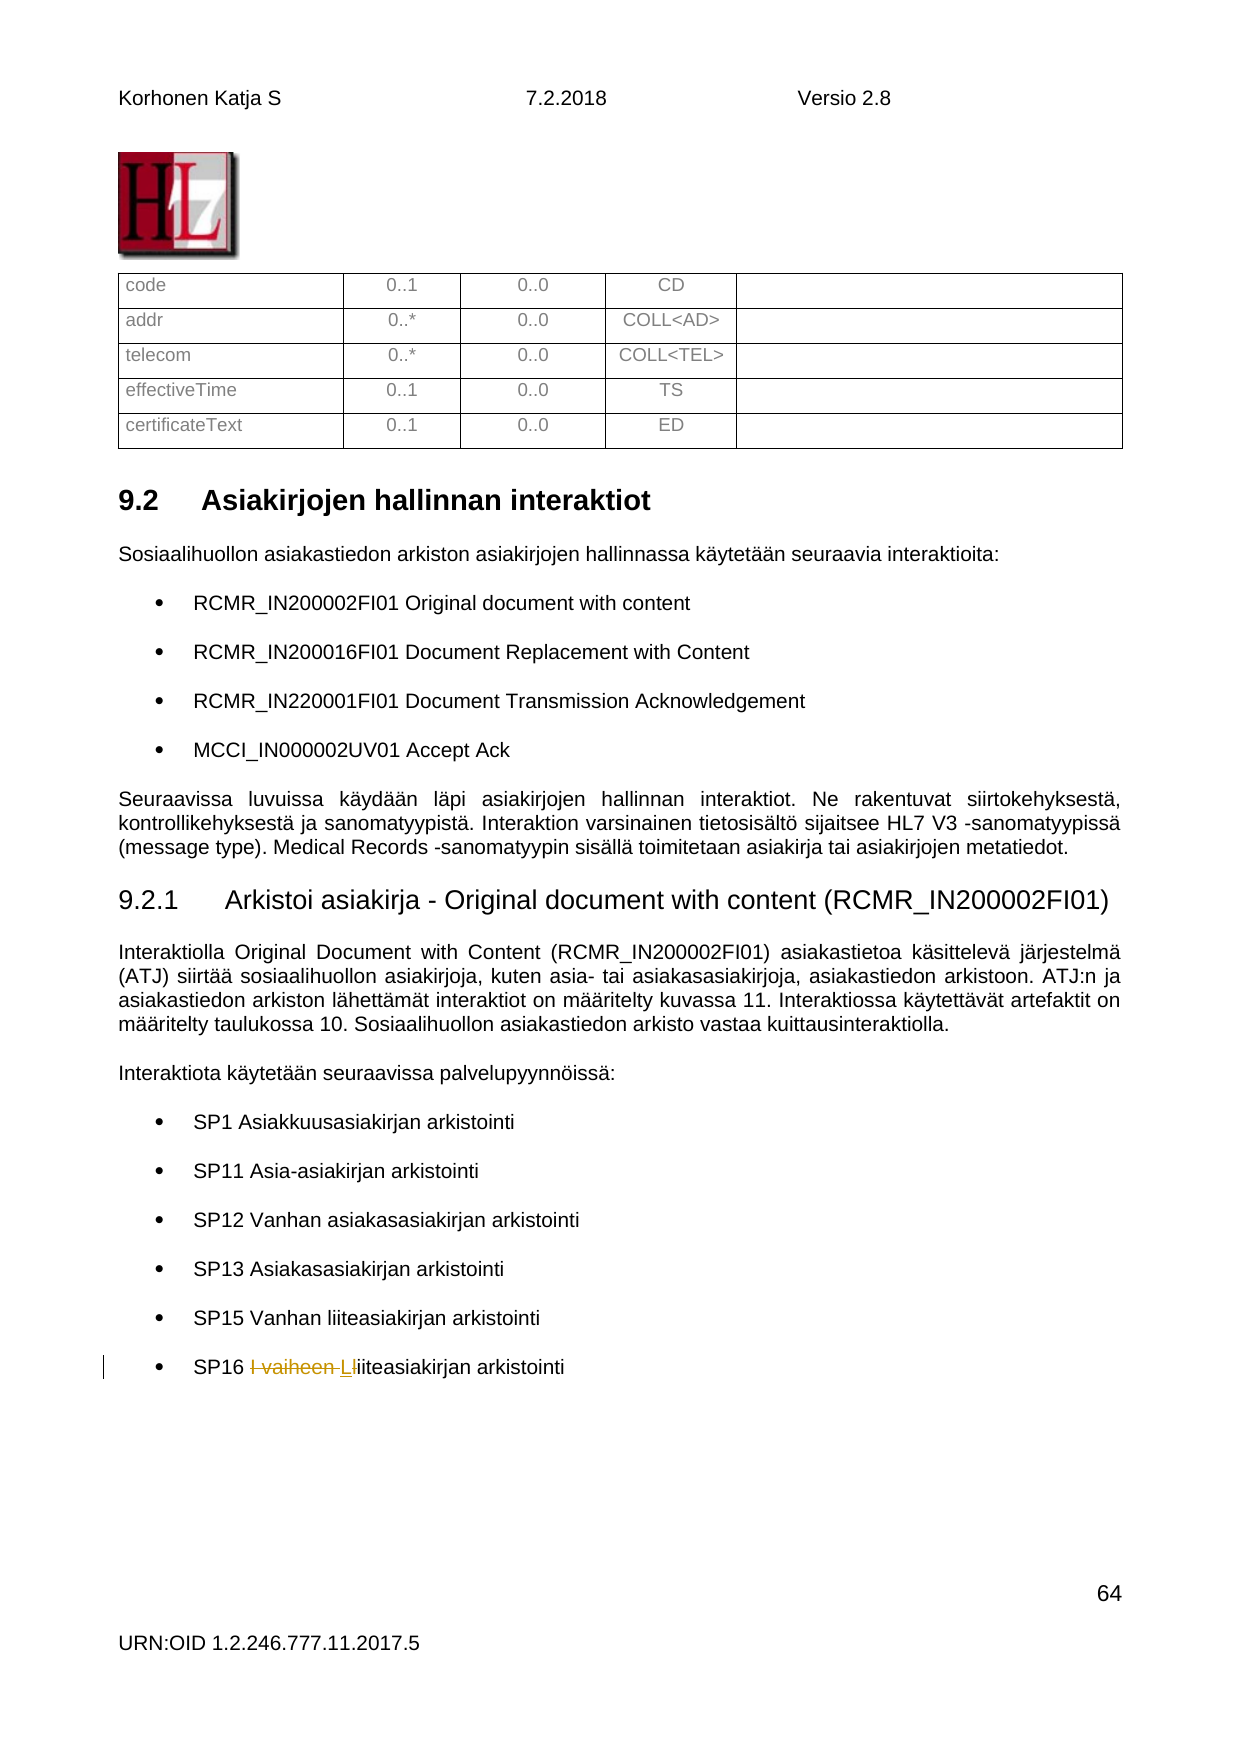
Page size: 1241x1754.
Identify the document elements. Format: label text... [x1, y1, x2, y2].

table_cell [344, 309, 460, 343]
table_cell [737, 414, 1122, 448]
text Interaktiolla Original Document with Content (RCMR_IN200002FI01) asiakastietoa käsittelevä järjestelmä (ATJ) siirtää sosiaalihuollon asiakirjoja, kuten asia- tai asiakasasiakirjoja, asiakastiedon arkistoon. ATJ:n ja asiakastiedon arkiston lähettämät interaktiot on määritelty kuvassa 11. Interaktiossa käytettävät artefaktit on määritelty taulukossa 10. Sosiaalihuollon asiakastiedon arkisto vastaa kuittausinteraktiolla. [118, 940, 1122, 1036]
list MCCI_IN000002UV01 Accept Ack [156, 738, 1122, 762]
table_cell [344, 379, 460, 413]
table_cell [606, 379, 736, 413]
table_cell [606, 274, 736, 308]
list SP11 Asia-asiakirjan arkistointi [156, 1159, 1122, 1183]
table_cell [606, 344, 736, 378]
text Interaktiota käytetään seuraavissa palvelupyynnöissä: [118, 1061, 1122, 1085]
text Sosiaalihuollon asiakastiedon arkiston asiakirjojen hallinnassa käytetään seuraavia interaktioita: [118, 542, 1122, 566]
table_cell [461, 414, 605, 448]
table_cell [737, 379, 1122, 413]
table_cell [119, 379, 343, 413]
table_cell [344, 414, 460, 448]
text Seuraavissa luvuissa käydään läpi asiakirjojen hallinnan interaktiot. Ne rakentuvat siirtokehyksestä, kontrollikehyksestä ja sanomatyypistä. Interaktion varsinainen tietosisältö sijaitsee HL7 V3 -sanomatyypissä (message type). Medical Records -sanomatyypin sisällä toimitetaan asiakirja tai asiakirjojen metatiedot. [118, 787, 1122, 859]
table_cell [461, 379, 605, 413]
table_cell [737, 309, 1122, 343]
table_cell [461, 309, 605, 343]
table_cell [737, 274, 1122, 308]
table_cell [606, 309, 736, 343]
list SP15 Vanhan liiteasiakirjan arkistointi [156, 1306, 1122, 1330]
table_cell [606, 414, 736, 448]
subtitle Arkistoi asiakirja - Original document with content (RCMR_IN200002FI01) [118, 884, 1122, 915]
list RCMR_IN200002FI01 Original document with content [156, 591, 1122, 615]
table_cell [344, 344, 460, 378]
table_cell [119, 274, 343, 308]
list SP1 Asiakkuusasiakirjan arkistointi [156, 1110, 1122, 1134]
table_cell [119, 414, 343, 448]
picture [118, 152, 241, 260]
list RCMR_IN220001FI01 Document Transmission Acknowledgement [156, 689, 1122, 713]
list SP16 iiteasiakirjan arkistointi [156, 1355, 1122, 1379]
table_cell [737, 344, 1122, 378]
list RCMR_IN200016FI01 Document Replacement with Content [156, 640, 1122, 664]
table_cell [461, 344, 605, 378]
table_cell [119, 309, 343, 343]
subtitle Asiakirjojen hallinnan interaktiot [118, 483, 1122, 517]
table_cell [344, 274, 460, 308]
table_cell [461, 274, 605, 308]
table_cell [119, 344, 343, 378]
list SP13 Asiakasasiakirjan arkistointi [156, 1257, 1122, 1281]
list SP12 Vanhan asiakasasiakirjan arkistointi [156, 1208, 1122, 1232]
